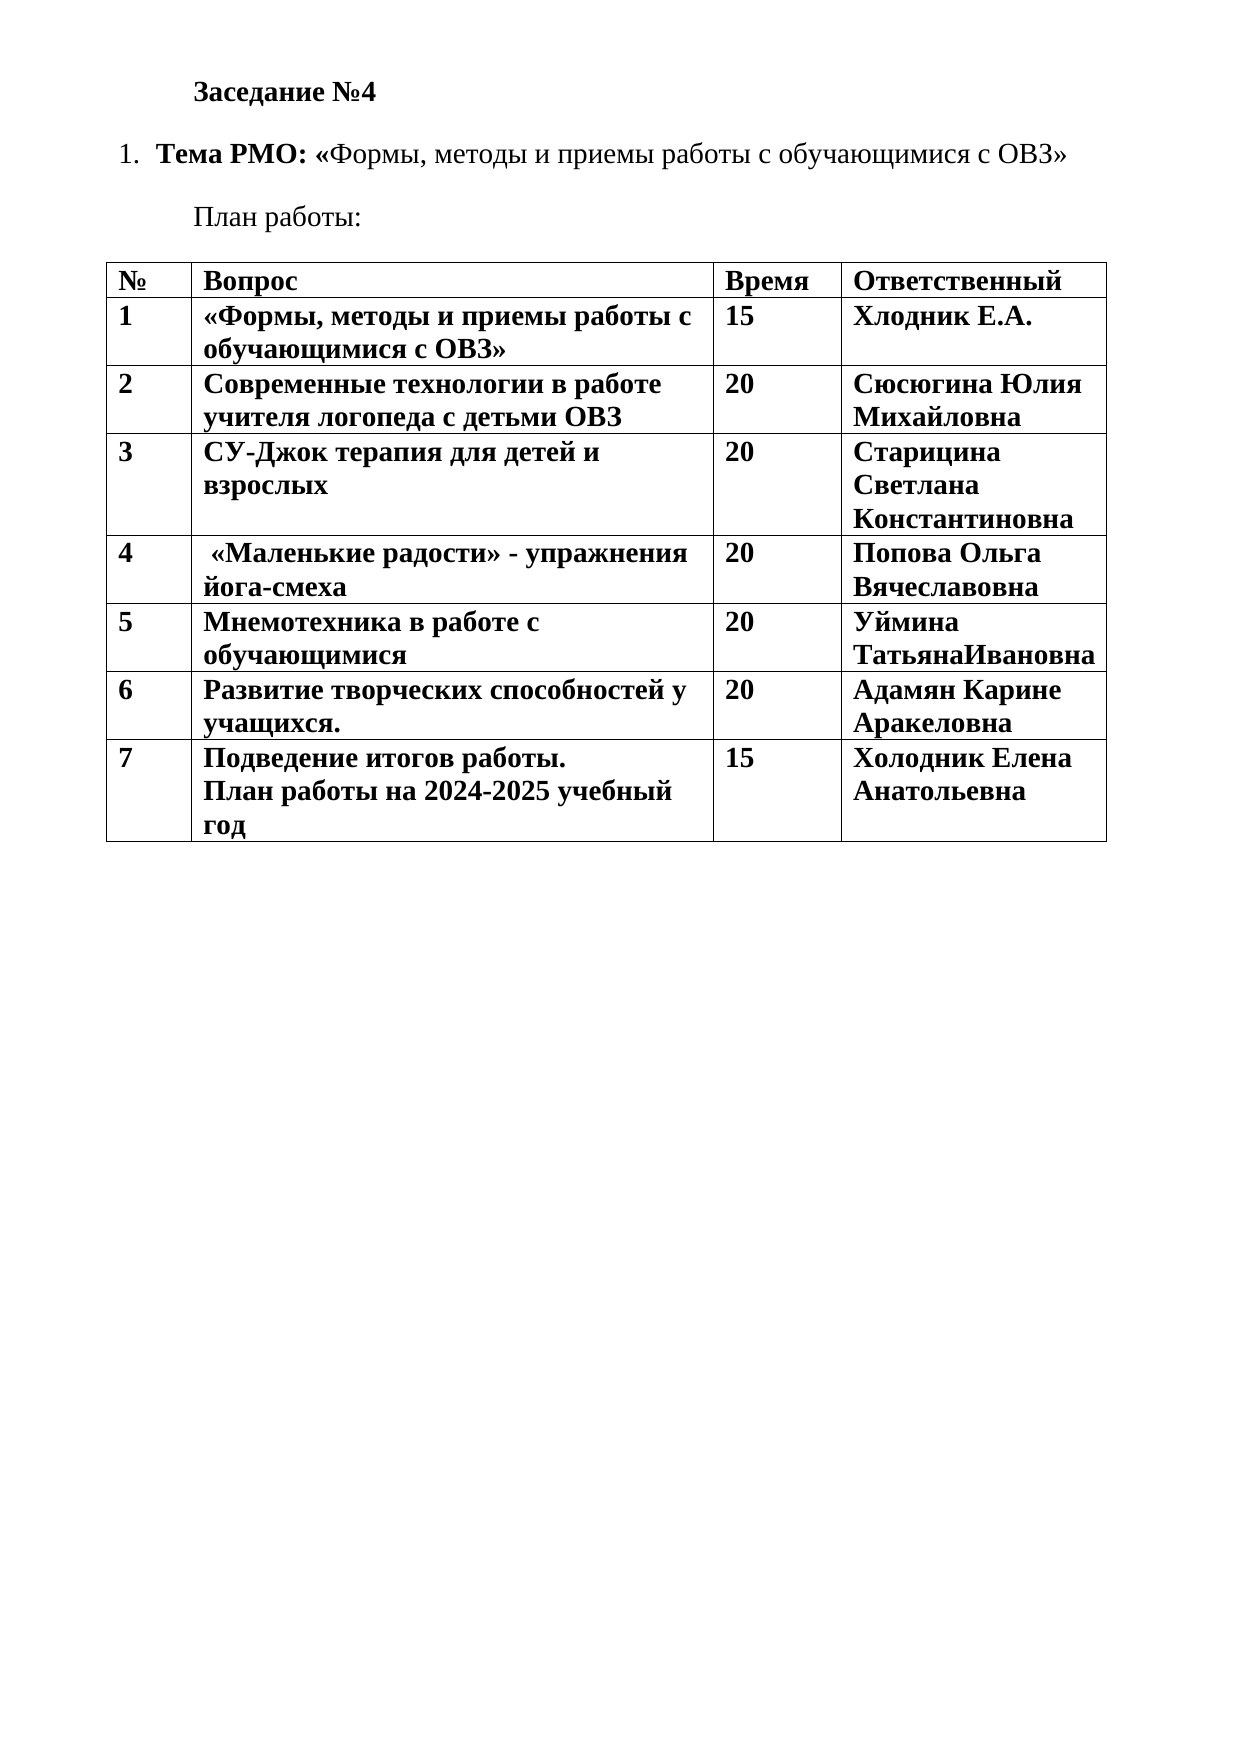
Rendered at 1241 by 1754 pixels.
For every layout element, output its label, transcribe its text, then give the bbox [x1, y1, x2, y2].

table_cell 7 [107, 740, 191, 841]
table_cell 2 [107, 366, 191, 433]
table_cell Мнемотехника в работе с обучающимися [192, 604, 713, 671]
table_cell Подведение итогов работы. План работы на 2024-2025 учебный год [192, 740, 713, 841]
table_cell СУ-Джок терапия для детей и взрослых [192, 434, 713, 534]
table_header Вопрос [192, 263, 713, 297]
table_cell 15 [714, 740, 841, 841]
table_cell Попова Ольга Вячеславовна [842, 536, 1106, 603]
text Заседание №4 [193, 74, 1152, 107]
table_cell 20 [714, 366, 841, 433]
table_cell 1 [107, 298, 191, 365]
table_cell Уймина ТатьянаИвановна [842, 604, 1106, 671]
table_header № [107, 263, 191, 297]
table_cell «Формы, методы и приемы работы с обучающимися с ОВЗ» [192, 298, 713, 365]
table_cell Сюсюгина Юлия Михайловна [842, 366, 1106, 433]
table_cell 20 [714, 604, 841, 671]
table_cell 20 [714, 672, 841, 739]
text План работы: [193, 199, 1152, 233]
list Тема РМО: «Формы, методы и приемы работы с обучающимися с ОВЗ» [118, 137, 1152, 170]
table_cell 20 [714, 536, 841, 603]
table_cell Современные технологии в работе учителя логопеда с детьми ОВЗ [192, 366, 713, 433]
table_cell 15 [714, 298, 841, 365]
table_cell 4 [107, 536, 191, 603]
table_cell 3 [107, 434, 191, 534]
table_header Время [714, 263, 841, 297]
table_cell Адамян Карине Аракеловна [842, 672, 1106, 739]
table_cell Хлодник Е.А. [842, 298, 1106, 365]
table_cell Старицина Светлана Константиновна [842, 434, 1106, 534]
table_header Ответственный [842, 263, 1106, 297]
table_cell 6 [107, 672, 191, 739]
table_cell Развитие творческих способностей у учащихся. [192, 672, 713, 739]
table_cell «Маленькие радости» - упражнения йога-смеха [192, 536, 713, 603]
table_cell Холодник Елена Анатольевна [842, 740, 1106, 841]
table_cell 20 [714, 434, 841, 534]
table_cell 5 [107, 604, 191, 671]
